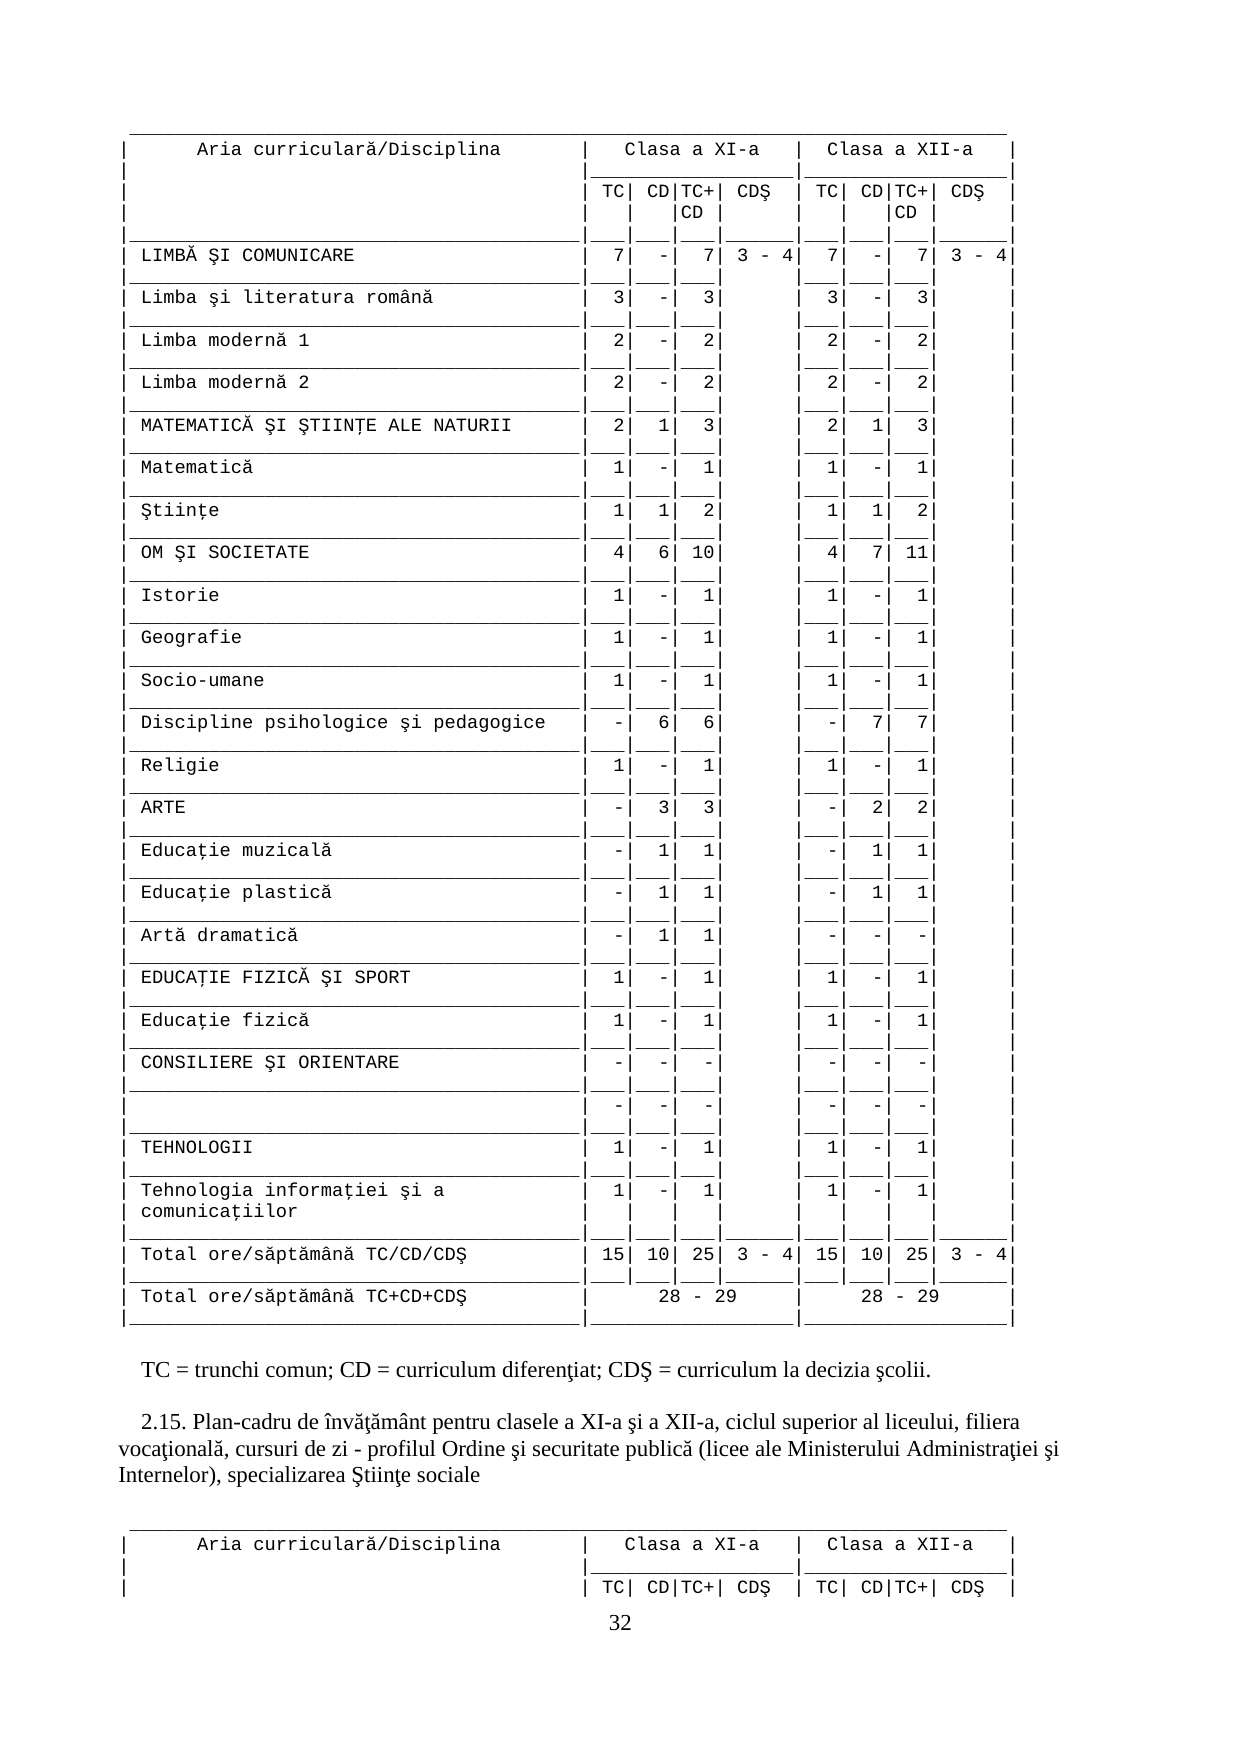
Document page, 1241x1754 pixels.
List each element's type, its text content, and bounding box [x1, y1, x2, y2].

text | LIMBĂ ŞI COMUNICARE | 7| -| 7| 3 - 4| 7| -| 7| 3 - 4| [118, 246, 1122, 267]
text |________________________________________|___|___|___| |___|___|___| | [118, 479, 1122, 501]
text | MATEMATICĂ ŞI ŞTIINŢE ALE NATURII | 2| 1| 3| | 2| 1| 3| | [118, 416, 1122, 437]
text | CONSILIERE ŞI ORIENTARE | -| -| -| | -| -| -| | [118, 1053, 1122, 1074]
text | | | |CD | | | |CD | | [118, 203, 1122, 224]
text | Total ore/săptămână TC/CD/CDŞ | 15| 10| 25| 3 - 4| 15| 10| 25| 3 - 4| [118, 1244, 1122, 1266]
text |________________________________________|___|___|___|______|___|___|___|______| [118, 1266, 1122, 1287]
text | Aria curriculară/Disciplina | Clasa a XI-a | Clasa a XII-a | [118, 139, 1122, 161]
text |________________________________________|___|___|___| |___|___|___| | [118, 394, 1122, 416]
text | Total ore/săptămână TC+CD+CDŞ | 28 - 29 | 28 - 29 | [118, 1287, 1122, 1308]
text |________________________________________|___|___|___| |___|___|___| | [118, 1074, 1122, 1096]
text | Artă dramatică | -| 1| 1| | -| -| -| | [118, 926, 1122, 947]
text | Limba modernă 1 | 2| -| 2| | 2| -| 2| | [118, 331, 1122, 352]
text | EDUCAŢIE FIZICĂ ŞI SPORT | 1| -| 1| | 1| -| 1| | [118, 968, 1122, 989]
text |________________________________________|___|___|___| |___|___|___| | [118, 1117, 1122, 1138]
text |________________________________________|___|___|___| |___|___|___| | [118, 819, 1122, 841]
text | Limba şi literatura română | 3| -| 3| | 3| -| 3| | [118, 288, 1122, 309]
text | Geografie | 1| -| 1| | 1| -| 1| | [118, 628, 1122, 649]
text |________________________________________|___|___|___| |___|___|___| | [118, 564, 1122, 586]
text ______________________________________________________________________________ [118, 118, 1122, 139]
text |________________________________________|___|___|___| |___|___|___| | [118, 352, 1122, 373]
text |________________________________________|___|___|___| |___|___|___| | [118, 862, 1122, 883]
text |________________________________________|___|___|___| |___|___|___| | [118, 522, 1122, 543]
text | Aria curriculară/Disciplina | Clasa a XI-a | Clasa a XII-a | [118, 1535, 1122, 1556]
text | Socio-umane | 1| -| 1| | 1| -| 1| | [118, 671, 1122, 692]
text | Educaţie muzicală | -| 1| 1| | -| 1| 1| | [118, 841, 1122, 862]
text | TEHNOLOGII | 1| -| 1| | 1| -| 1| | [118, 1138, 1122, 1159]
text | Ştiinţe | 1| 1| 2| | 1| 1| 2| | [118, 501, 1122, 522]
text |________________________________________|___|___|___| |___|___|___| | [118, 989, 1122, 1011]
text 2.15. Plan-cadru de învăţământ pentru clasele a XI-a şi a XII-a, ciclul superior al liceului, filiera vocaţională, cursuri de zi - profilul Ordine şi securitate publică (licee ale Ministerului Administraţiei şi Internelor), specializarea Ştiinţe sociale [118, 1408, 1122, 1487]
text |________________________________________|___|___|___|______|___|___|___|______| [118, 1223, 1122, 1244]
text |________________________________________|___|___|___| |___|___|___| | [118, 692, 1122, 713]
text | Istorie | 1| -| 1| | 1| -| 1| | [118, 586, 1122, 607]
text |________________________________________|___|___|___| |___|___|___| | [118, 1032, 1122, 1053]
text | Limba modernă 2 | 2| -| 2| | 2| -| 2| | [118, 373, 1122, 394]
text |________________________________________|___|___|___| |___|___|___| | [118, 309, 1122, 331]
text |________________________________________|___|___|___| |___|___|___| | [118, 267, 1122, 288]
text | Tehnologia informaţiei şi a | 1| -| 1| | 1| -| 1| | [118, 1181, 1122, 1202]
text |________________________________________|___|___|___| |___|___|___| | [118, 607, 1122, 628]
text | |__________________|__________________| [118, 161, 1122, 182]
text TC = trunchi comun; CD = curriculum diferenţiat; CDŞ = curriculum la decizia şcolii. [118, 1356, 1122, 1382]
text |________________________________________|___|___|___|______|___|___|___|______| [118, 224, 1122, 246]
text | Religie | 1| -| 1| | 1| -| 1| | [118, 756, 1122, 777]
text |________________________________________|__________________|__________________| [118, 1308, 1122, 1329]
text | |__________________|__________________| [118, 1556, 1122, 1578]
text |________________________________________|___|___|___| |___|___|___| | [118, 734, 1122, 756]
text ______________________________________________________________________________ [118, 1514, 1122, 1535]
text | Educaţie plastică | -| 1| 1| | -| 1| 1| | [118, 883, 1122, 904]
text | | TC| CD|TC+| CDŞ | TC| CD|TC+| CDŞ | [118, 182, 1122, 203]
text | | TC| CD|TC+| CDŞ | TC| CD|TC+| CDŞ | [118, 1578, 1122, 1599]
text | Matematică | 1| -| 1| | 1| -| 1| | [118, 458, 1122, 479]
text |________________________________________|___|___|___| |___|___|___| | [118, 947, 1122, 968]
text | | -| -| -| | -| -| -| | [118, 1096, 1122, 1117]
text | comunicaţiilor | | | | | | | | | [118, 1202, 1122, 1223]
text | Discipline psihologice şi pedagogice | -| 6| 6| | -| 7| 7| | [118, 713, 1122, 734]
text | OM ŞI SOCIETATE | 4| 6| 10| | 4| 7| 11| | [118, 543, 1122, 564]
text |________________________________________|___|___|___| |___|___|___| | [118, 437, 1122, 458]
text |________________________________________|___|___|___| |___|___|___| | [118, 649, 1122, 671]
text | ARTE | -| 3| 3| | -| 2| 2| | [118, 798, 1122, 819]
text |________________________________________|___|___|___| |___|___|___| | [118, 777, 1122, 798]
text |________________________________________|___|___|___| |___|___|___| | [118, 1159, 1122, 1181]
text | Educaţie fizică | 1| -| 1| | 1| -| 1| | [118, 1011, 1122, 1032]
text |________________________________________|___|___|___| |___|___|___| | [118, 904, 1122, 926]
